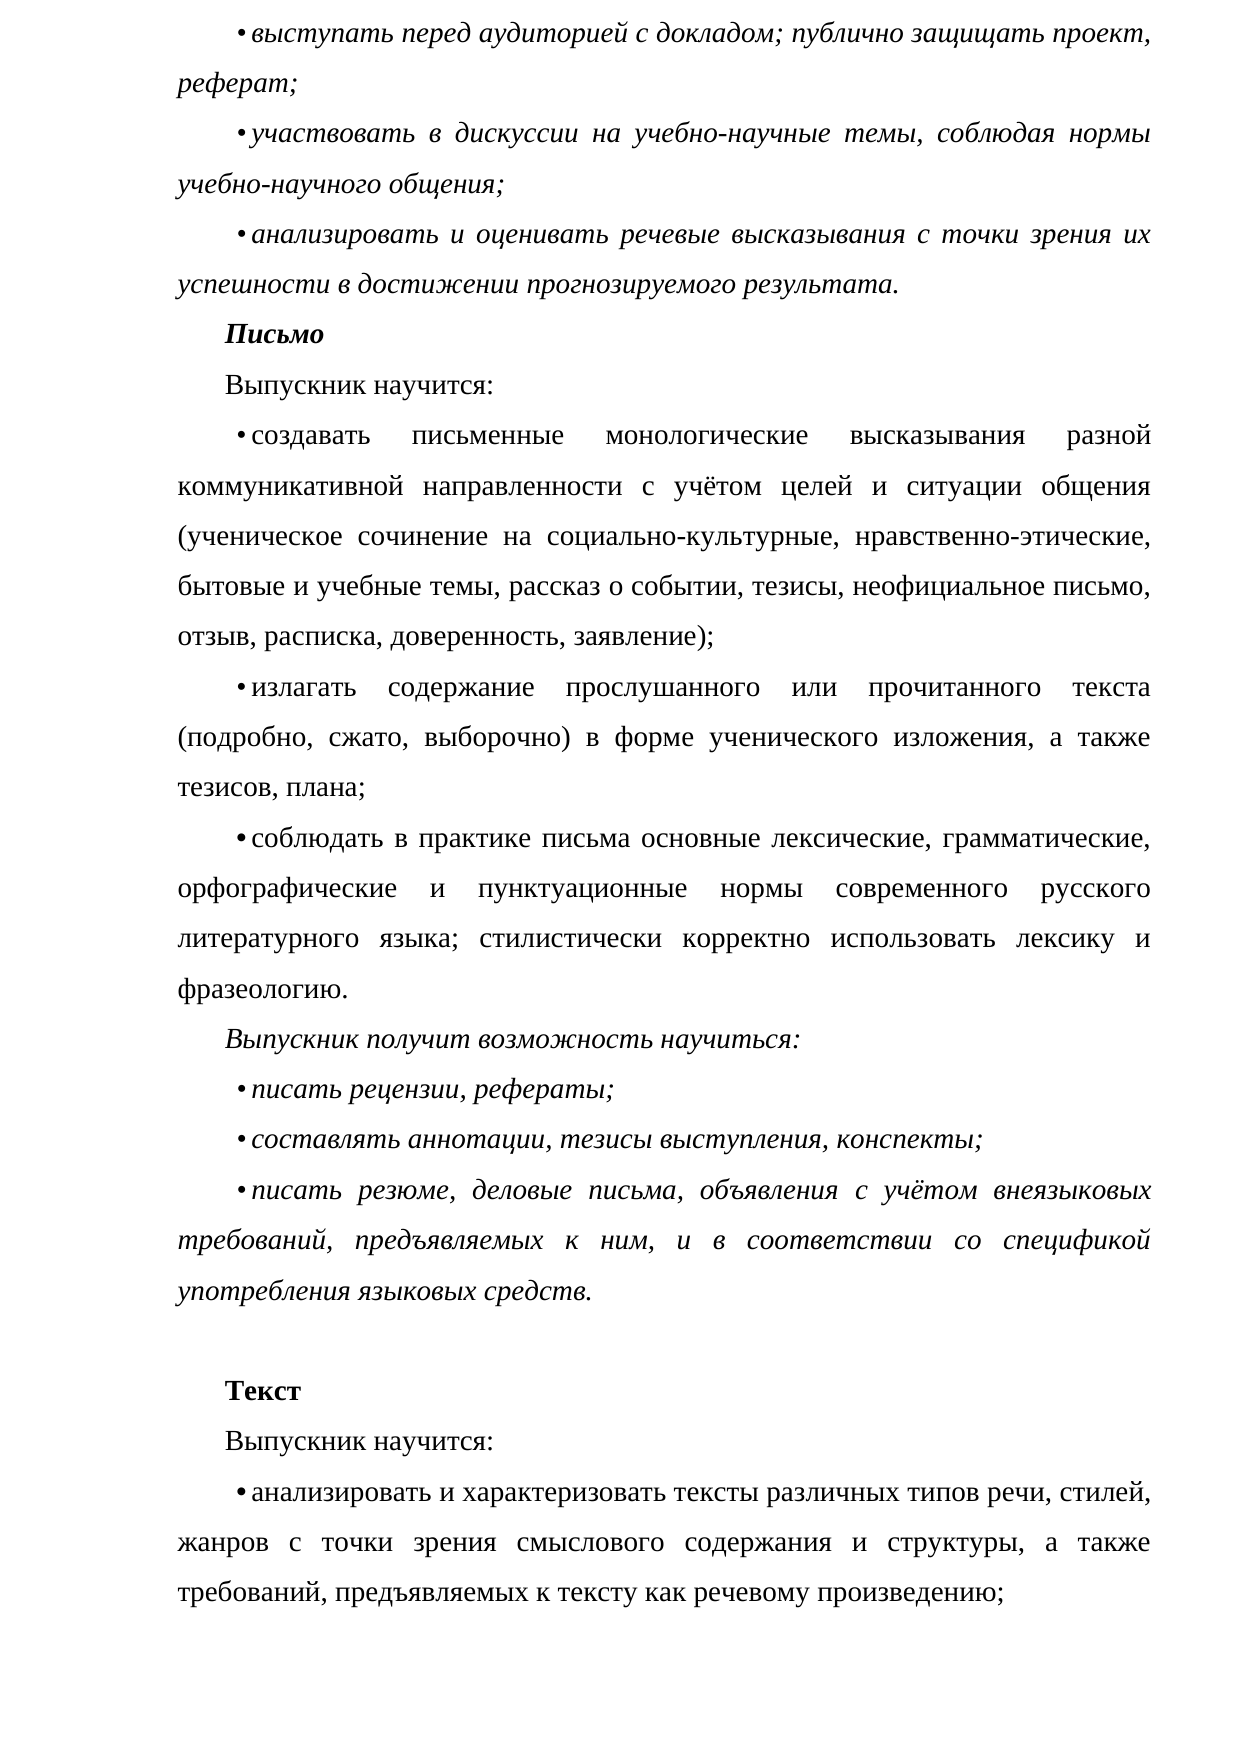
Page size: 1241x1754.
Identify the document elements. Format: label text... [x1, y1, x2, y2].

text Выпускник научится: [177, 367, 1152, 401]
list создавать письменные монологические высказывания разной коммуникативной направленности с учётом целей и ситуации общения (ученическое сочинение на социально-культурные, нравственно-этические, бытовые и учебные темы, рассказ о событии, тезисы, неофициальное письмо, отзыв, расписка, доверенность, заявление); [177, 417, 1152, 652]
text Текст [177, 1373, 1152, 1407]
list писать резюме, деловые письма, объявления с учётом внеязыковых требований, предъявляемых к ним, и в соответствии со спецификой употребления языковых средств. [177, 1172, 1152, 1306]
list анализировать и характеризовать тексты различных типов речи, стилей, жанров с точки зрения смыслового содержания и структуры, а также требований, предъявляемых к тексту как речевому произведению; [177, 1474, 1152, 1608]
list излагать содержание прослушанного или прочитанного текста (подробно, сжато, выборочно) в форме ученического изложения, а также тезисов, плана; [177, 669, 1152, 803]
text Письмо [177, 317, 1152, 350]
text Выпускник научится: [177, 1423, 1152, 1457]
list выступать перед аудиторией с докладом; публично защищать проект, реферат; [177, 15, 1152, 99]
list составлять аннотации, тезисы выступления, конспекты; [177, 1122, 1152, 1155]
text Выпускник получит возможность научиться: [177, 1021, 1152, 1054]
list соблюдать в практике письма основные лексические, грамматические, орфографические и пунктуационные нормы современного русского литературного языка; стилистически корректно использовать лексику и фразеологию. [177, 820, 1152, 1004]
list анализировать и оценивать речевые высказывания с точки зрения их успешности в достижении прогнозируемого результата. [177, 216, 1152, 300]
list писать рецензии, рефераты; [177, 1071, 1152, 1105]
list участвовать в дискуссии на учебно-научные темы, соблюдая нормы учебно-научного общения; [177, 115, 1152, 199]
